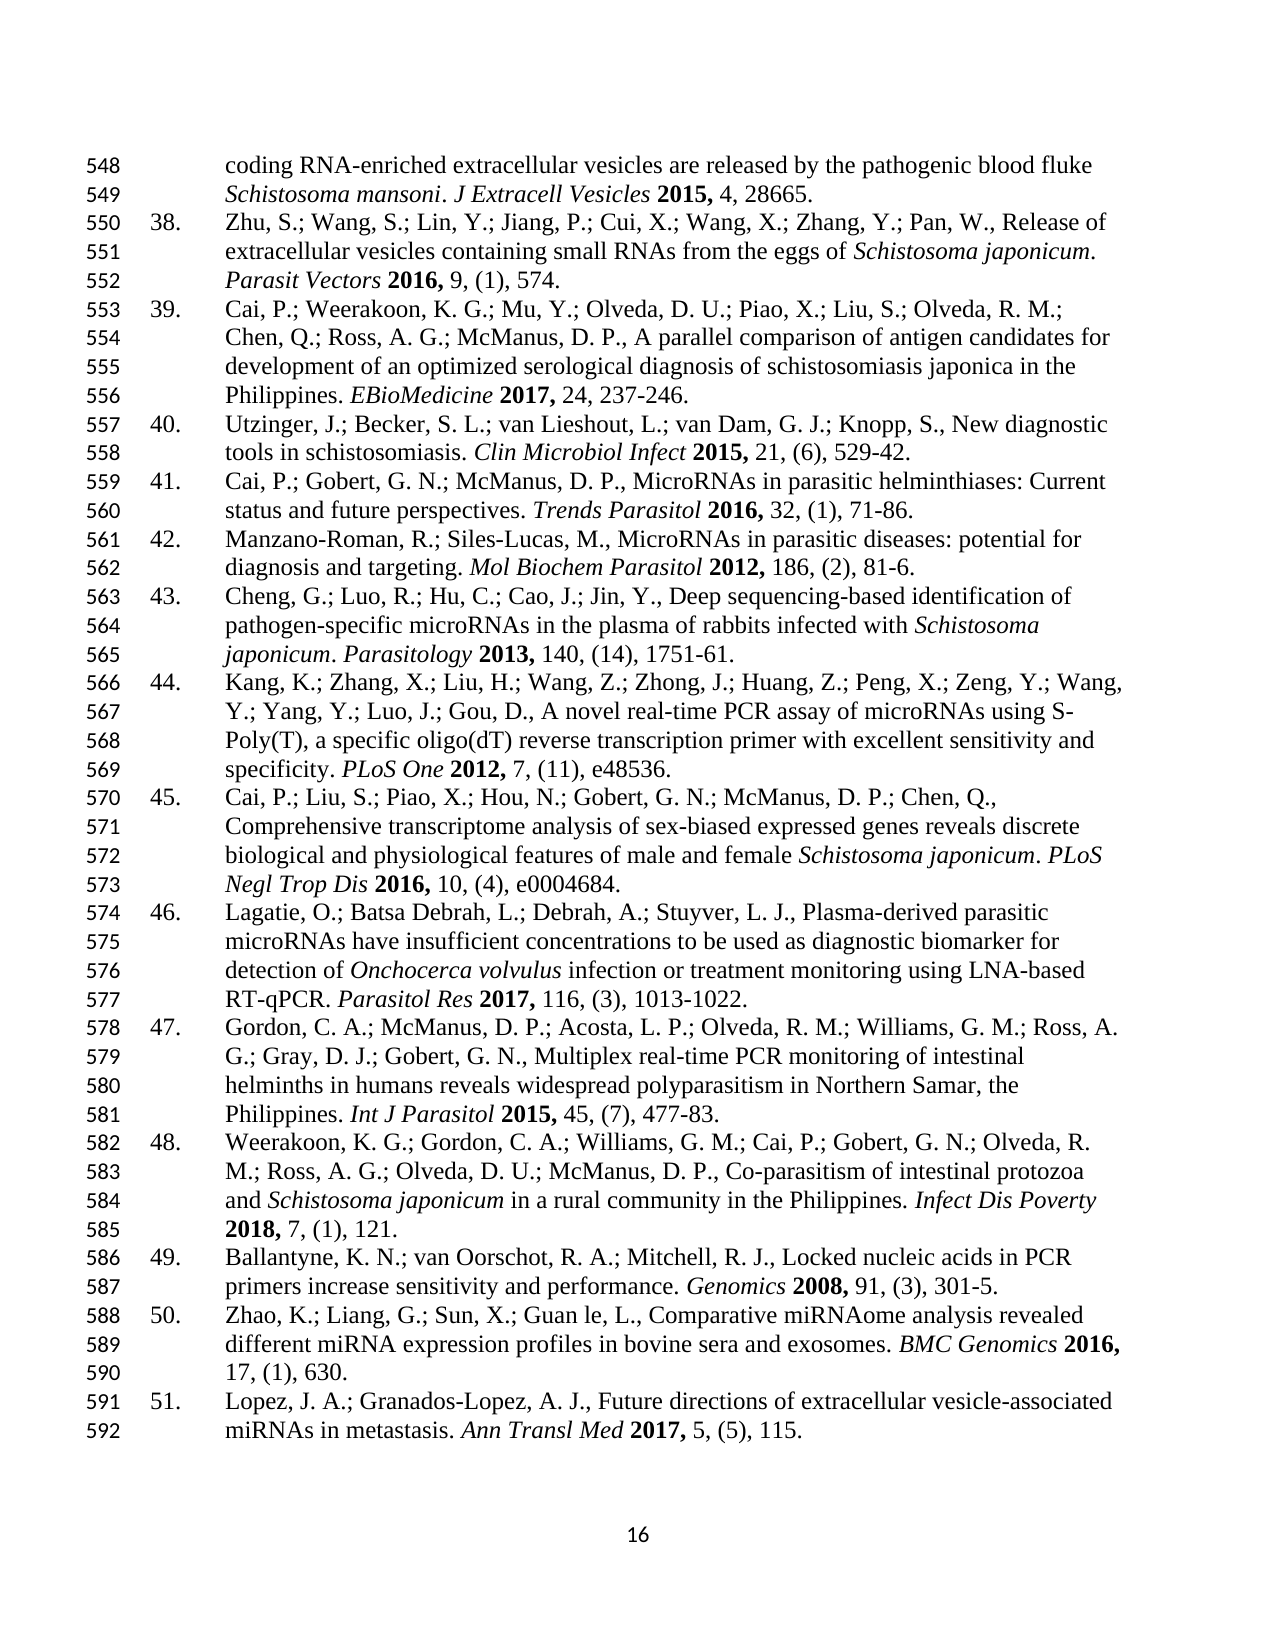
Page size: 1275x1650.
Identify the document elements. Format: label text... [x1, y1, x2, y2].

text 49. Ballantyne, K. N.; van Oorschot, R. A.; Mitchell, R. J., Locked nucleic acids in PCR primers increase sensitivity and performance. Genomics 2008, 91, (3), 301-5. [150, 1242, 1125, 1300]
text 40. Utzinger, J.; Becker, S. L.; van Lieshout, L.; van Dam, G. J.; Knopp, S., New diagnostic tools in schistosomiasis. Clin Microbiol Infect 2015, 21, (6), 529-42. [150, 409, 1125, 466]
text 41. Cai, P.; Gobert, G. N.; McManus, D. P., MicroRNAs in parasitic helminthiases: Current status and future perspectives. Trends Parasitol 2016, 32, (1), 71-86. [150, 466, 1125, 524]
text 42. Manzano-Roman, R.; Siles-Lucas, M., MicroRNAs in parasitic diseases: potential for diagnosis and targeting. Mol Biochem Parasitol 2012, 186, (2), 81-6. [150, 524, 1125, 581]
text 50. Zhao, K.; Liang, G.; Sun, X.; Guan le, L., Comparative miRNAome analysis revealed different miRNA expression profiles in bovine sera and exosomes. BMC Genomics 2016, 17, (1), 630. [150, 1300, 1125, 1386]
text 46. Lagatie, O.; Batsa Debrah, L.; Debrah, A.; Stuyver, L. J., Plasma-derived parasitic microRNAs have insufficient concentrations to be used as diagnostic biomarker for detection of Onchocerca volvulus infection or treatment monitoring using LNA-based RT-qPCR. Parasitol Res 2017, 116, (3), 1013-1022. [150, 897, 1125, 1012]
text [150, 150, 1125, 207]
text 45. Cai, P.; Liu, S.; Piao, X.; Hou, N.; Gobert, G. N.; McManus, D. P.; Chen, Q., Comprehensive transcriptome analysis of sex-biased expressed genes reveals discrete biological and physiological features of male and female Schistosoma japonicum. PLoS Negl Trop Dis 2016, 10, (4), e0004684. [150, 782, 1125, 897]
text 39. Cai, P.; Weerakoon, K. G.; Mu, Y.; Olveda, D. U.; Piao, X.; Liu, S.; Olveda, R. M.; Chen, Q.; Ross, A. G.; McManus, D. P., A parallel comparison of antigen candidates for development of an optimized serological diagnosis of schistosomiasis japonica in the Philippines. EBioMedicine 2017, 24, 237-246. [150, 294, 1125, 409]
text 44. Kang, K.; Zhang, X.; Liu, H.; Wang, Z.; Zhong, J.; Huang, Z.; Peng, X.; Zeng, Y.; Wang, Y.; Yang, Y.; Luo, J.; Gou, D., A novel real-time PCR assay of microRNAs using S-Poly(T), a specific oligo(dT) reverse transcription primer with excellent sensitivity and specificity. PLoS One 2012, 7, (11), e48536. [150, 667, 1125, 782]
text 48. Weerakoon, K. G.; Gordon, C. A.; Williams, G. M.; Cai, P.; Gobert, G. N.; Olveda, R. M.; Ross, A. G.; Olveda, D. U.; McManus, D. P., Co-parasitism of intestinal protozoa and Schistosoma japonicum in a rural community in the Philippines. Infect Dis Poverty 2018, 7, (1), 121. [150, 1127, 1125, 1242]
text 43. Cheng, G.; Luo, R.; Hu, C.; Cao, J.; Jin, Y., Deep sequencing-based identification of pathogen-specific microRNAs in the plasma of rabbits infected with Schistosoma japonicum. Parasitology 2013, 140, (14), 1751-61. [150, 581, 1125, 667]
text 51. Lopez, J. A.; Granados-Lopez, A. J., Future directions of extracellular vesicle-associated miRNAs in metastasis. Ann Transl Med 2017, 5, (5), 115. [150, 1386, 1125, 1444]
text 47. Gordon, C. A.; McManus, D. P.; Acosta, L. P.; Olveda, R. M.; Williams, G. M.; Ross, A. G.; Gray, D. J.; Gobert, G. N., Multiplex real-time PCR monitoring of intestinal helminths in humans reveals widespread polyparasitism in Northern Samar, the Philippines. Int J Parasitol 2015, 45, (7), 477-83. [150, 1012, 1125, 1127]
text 38. Zhu, S.; Wang, S.; Lin, Y.; Jiang, P.; Cui, X.; Wang, X.; Zhang, Y.; Pan, W., Release of extracellular vesicles containing small RNAs from the eggs of Schistosoma japonicum. Parasit Vectors 2016, 9, (1), 574. [150, 207, 1125, 294]
